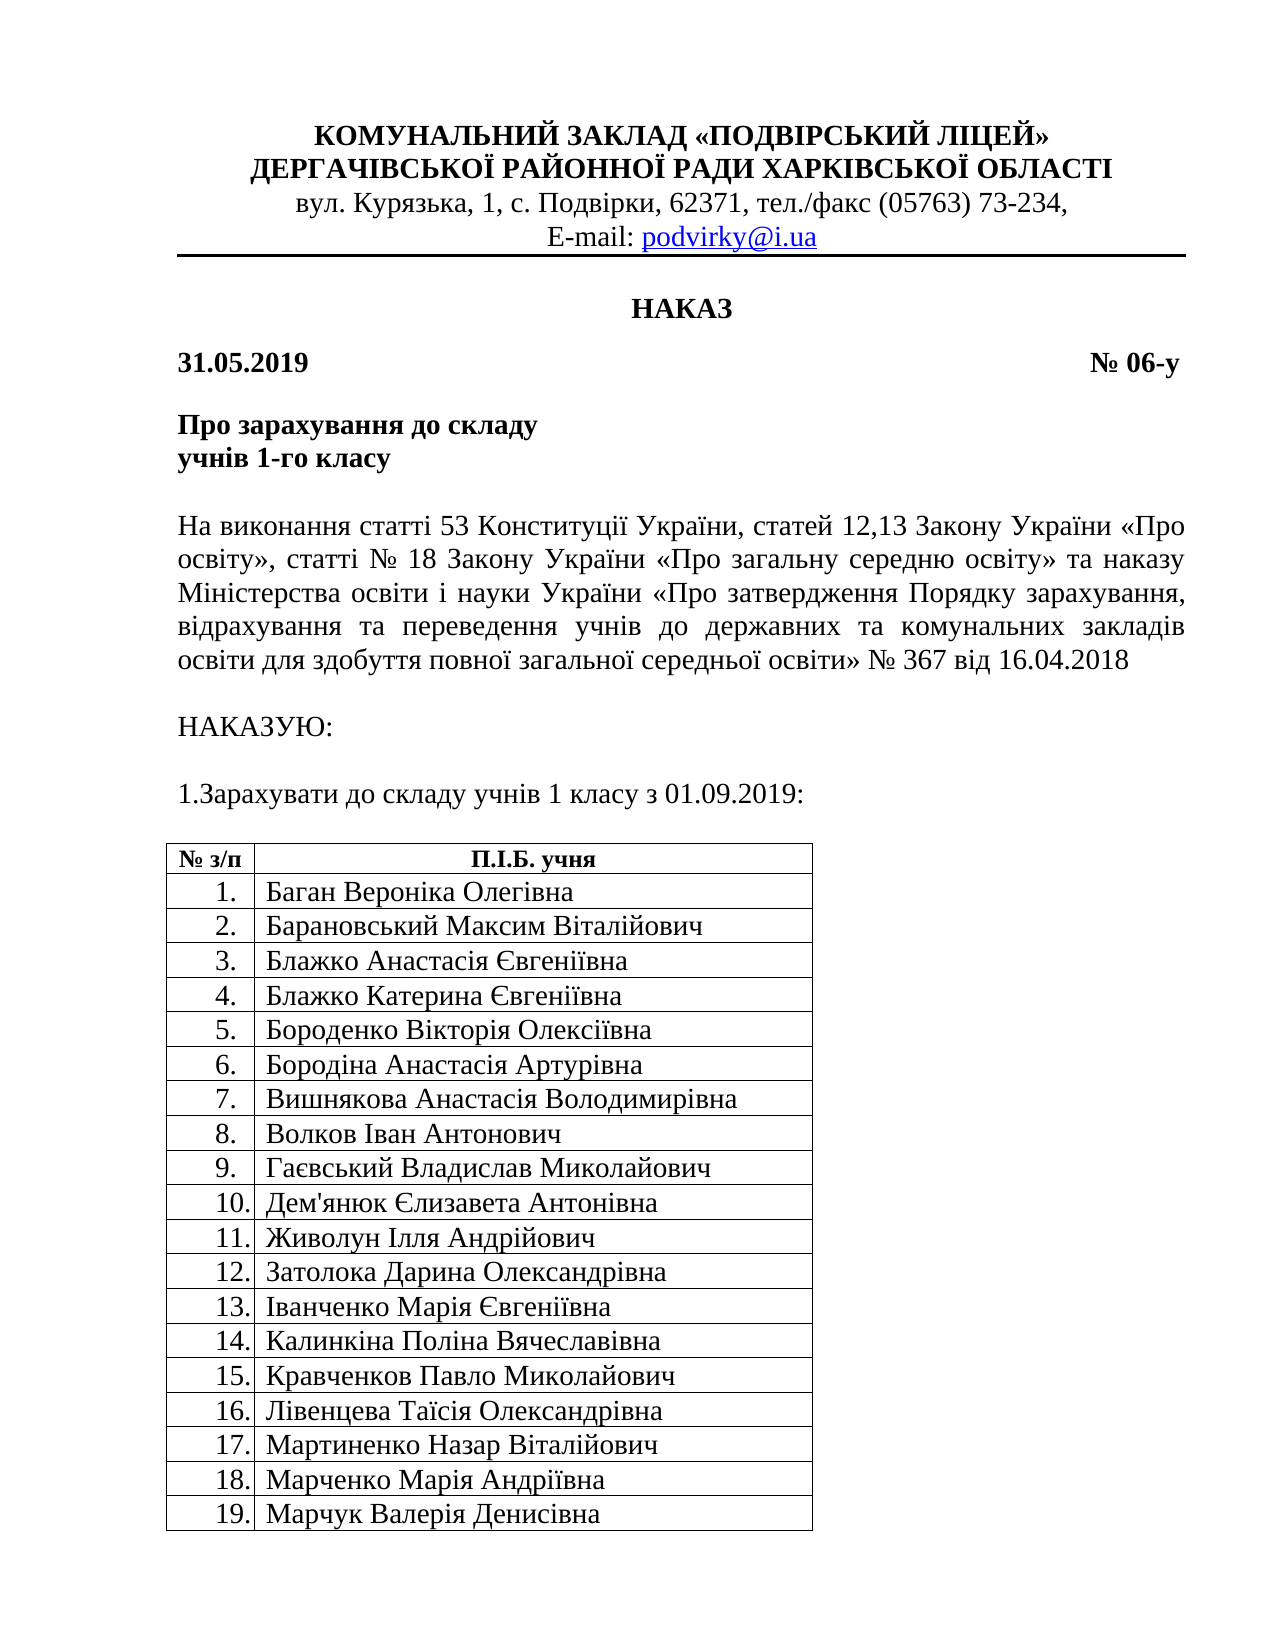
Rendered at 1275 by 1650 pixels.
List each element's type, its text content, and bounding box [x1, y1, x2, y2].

table_cell Баган Вероніка Олегівна [255, 874, 812, 907]
table_cell [167, 1289, 254, 1322]
table_cell [167, 1496, 254, 1530]
table_cell [167, 1151, 254, 1184]
table_cell [167, 1047, 254, 1080]
table_cell [167, 1185, 254, 1219]
text 1.Зарахувати до складу учнів 1 класу з 01.09.2019: [177, 776, 1186, 809]
table_cell [167, 1324, 254, 1357]
table_cell Вишнякова Анастасія Володимирівна [255, 1081, 812, 1115]
table_cell Марченко Марія Андріївна [255, 1462, 812, 1495]
table_cell [167, 1220, 254, 1253]
table_cell [167, 943, 254, 977]
text На виконання статті 53 Конституції України, статей 12,13 Закону України «Про освіту», статті № 18 Закону України «Про загальну середню освіту» та наказу Міністерства освіти і науки України «Про затвердження Порядку зарахування, відрахування та переведення учнів до державних та комунальних закладів освіти для здобуття повної загальної середньої освіти» № 367 від 16.04.2018 [177, 508, 1186, 675]
table_cell [167, 1254, 254, 1288]
table_cell Живолун Ілля Андрійович [255, 1220, 812, 1253]
table_cell Волков Іван Антонович [255, 1116, 812, 1149]
table_cell Калинкіна Поліна Вячеславівна [255, 1324, 812, 1357]
table_cell Марчук Валерія Денисівна [255, 1496, 812, 1530]
table_cell [167, 1012, 254, 1046]
text КОМУНАЛЬНИЙ ЗАКЛАД «ПОДВІРСЬКИЙ ЛІЦЕЙ» [177, 118, 1186, 152]
table_cell [167, 909, 254, 942]
table_cell [167, 1462, 254, 1495]
table_cell [167, 1081, 254, 1115]
table_cell [167, 1116, 254, 1149]
table_cell Затолока Дарина Олександрівна [255, 1254, 812, 1288]
table_cell Дем'янюк Єлизавета Антонівна [255, 1185, 812, 1219]
table_cell Кравченков Павло Миколайович [255, 1358, 812, 1392]
table_cell Блажко Анастасія Євгеніївна [255, 943, 812, 977]
text НАКАЗУЮ: [177, 709, 1186, 742]
text ДЕРГАЧІВСЬКОЇ РАЙОННОЇ РАДИ ХАРКІВСЬКОЇ ОБЛАСТІ [177, 152, 1186, 185]
text Про зарахування до складу [177, 407, 1186, 441]
text 31.05.2019 № 06-у [177, 345, 1186, 379]
table_cell [167, 874, 254, 907]
table_cell [167, 978, 254, 1011]
table_cell Бороденко Вікторія Олексіївна [255, 1012, 812, 1046]
text вул. Курязька, 1, с. Подвірки, 62371, тел./факс (05763) 73-234, [177, 185, 1186, 219]
text учнів 1-го класу [177, 441, 1186, 474]
table_header № з/п [167, 844, 254, 873]
table_cell Бородіна Анастасія Артурівна [255, 1047, 812, 1080]
table_header П.І.Б. учня [255, 844, 812, 873]
table_cell Мартиненко Назар Віталійович [255, 1427, 812, 1461]
table_cell Іванченко Марія Євгеніївна [255, 1289, 812, 1322]
table_cell [167, 1427, 254, 1461]
table_cell [167, 1393, 254, 1426]
table_cell Лівенцева Таїсія Олександрівна [255, 1393, 812, 1426]
table_cell Блажко Катерина Євгеніївна [255, 978, 812, 1011]
table_cell [167, 1358, 254, 1392]
text Е-mail: podvirky@і.ua [177, 219, 1186, 254]
table_cell Барановський Максим Віталійович [255, 909, 812, 942]
text НАКАЗ [177, 291, 1186, 324]
table_cell Гаєвський Владислав Миколайович [255, 1151, 812, 1184]
